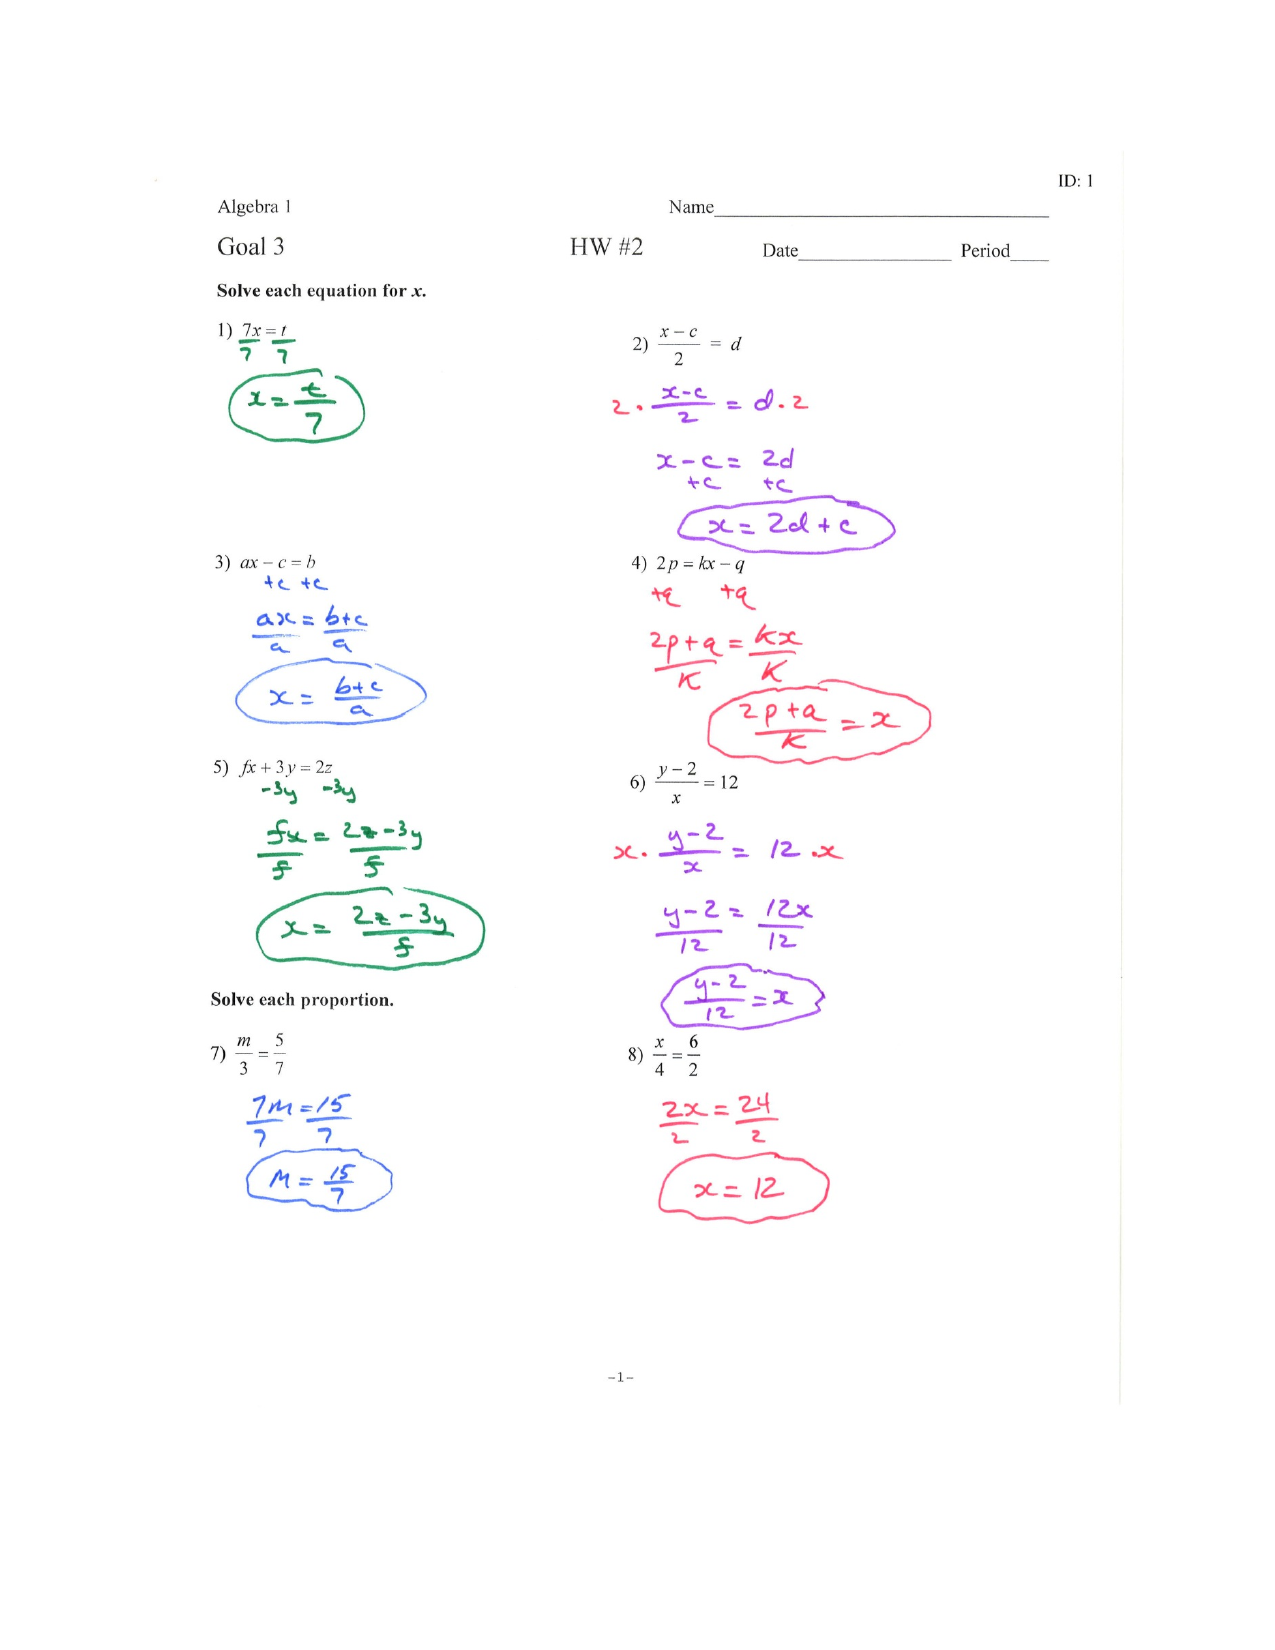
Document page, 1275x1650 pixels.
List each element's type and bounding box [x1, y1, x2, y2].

picture [150, 150, 1125, 1412]
